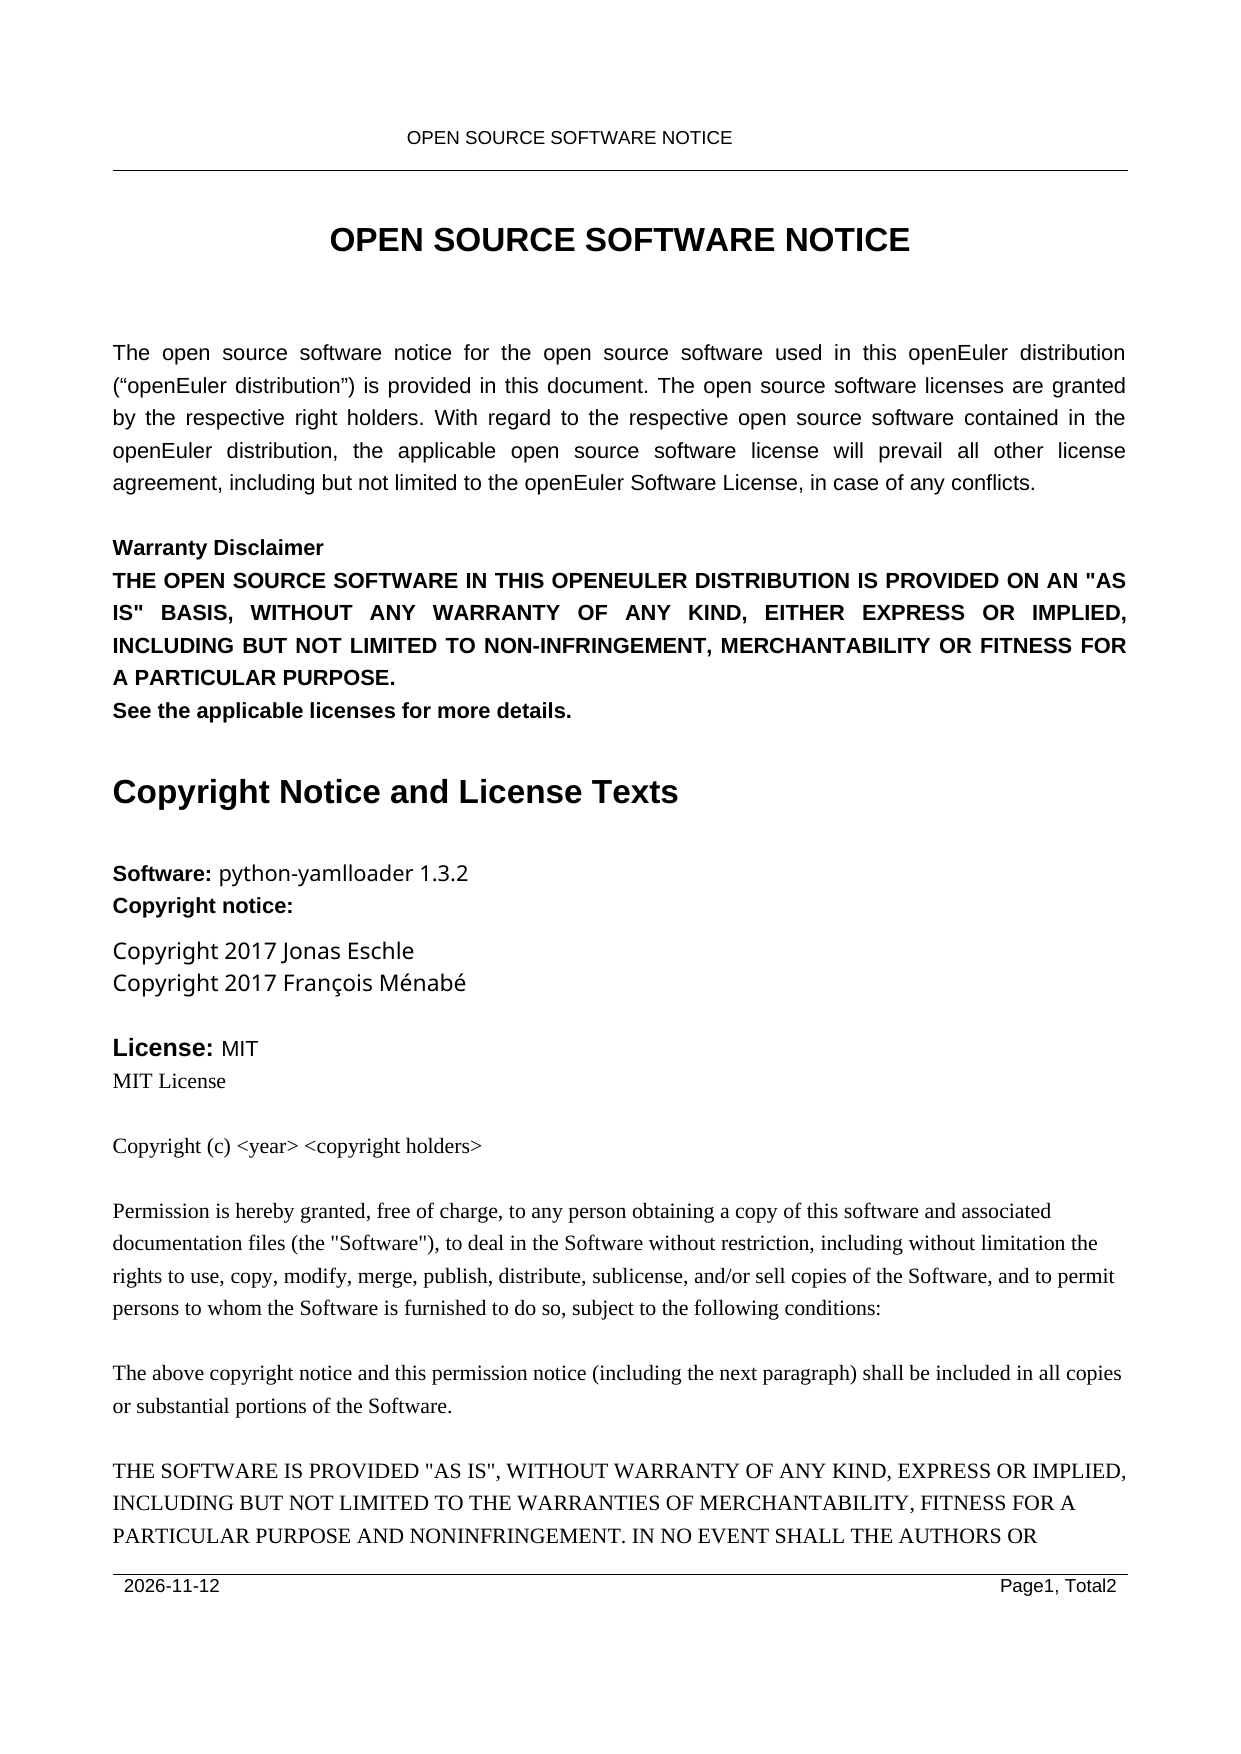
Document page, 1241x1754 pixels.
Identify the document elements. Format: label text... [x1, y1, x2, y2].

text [112, 1064, 1128, 1551]
title Software: python-yamlloader 1.3.2 [112, 856, 1128, 889]
text Copyright notice: [112, 889, 1128, 921]
text Copyright Notice and License Texts [112, 759, 1128, 824]
text The open source software notice for the open source software used in this openEuler distribution (“openEuler distribution”) is provided in this document. The open source software licenses are granted by the respective right holders. With regard to the respective open source software contained in the openEuler distribution, the applicable open source software license will prevail all other license agreement, including but not limited to the openEuler Software License, in case of any conflicts. [112, 336, 1128, 499]
text OPEN SOURCE SOFTWARE NOTICE [112, 206, 1128, 271]
text Warranty Disclaimer [112, 531, 1128, 564]
text THE OPEN SOURCE SOFTWARE IN THIS OPENEULER DISTRIBUTION IS PROVIDED ON AN "AS IS" BASIS, WITHOUT ANY WARRANTY OF ANY KIND, EITHER EXPRESS OR IMPLIED, INCLUDING BUT NOT LIMITED TO NON-INFRINGEMENT, MERCHANTABILITY OR FITNESS FOR A PARTICULAR PURPOSE. See the applicable licenses for more details. [112, 564, 1128, 726]
text License: MIT [112, 1031, 1128, 1064]
text Copyright 2017 Jonas Eschle Copyright 2017 François Ménabé [112, 934, 1128, 1031]
